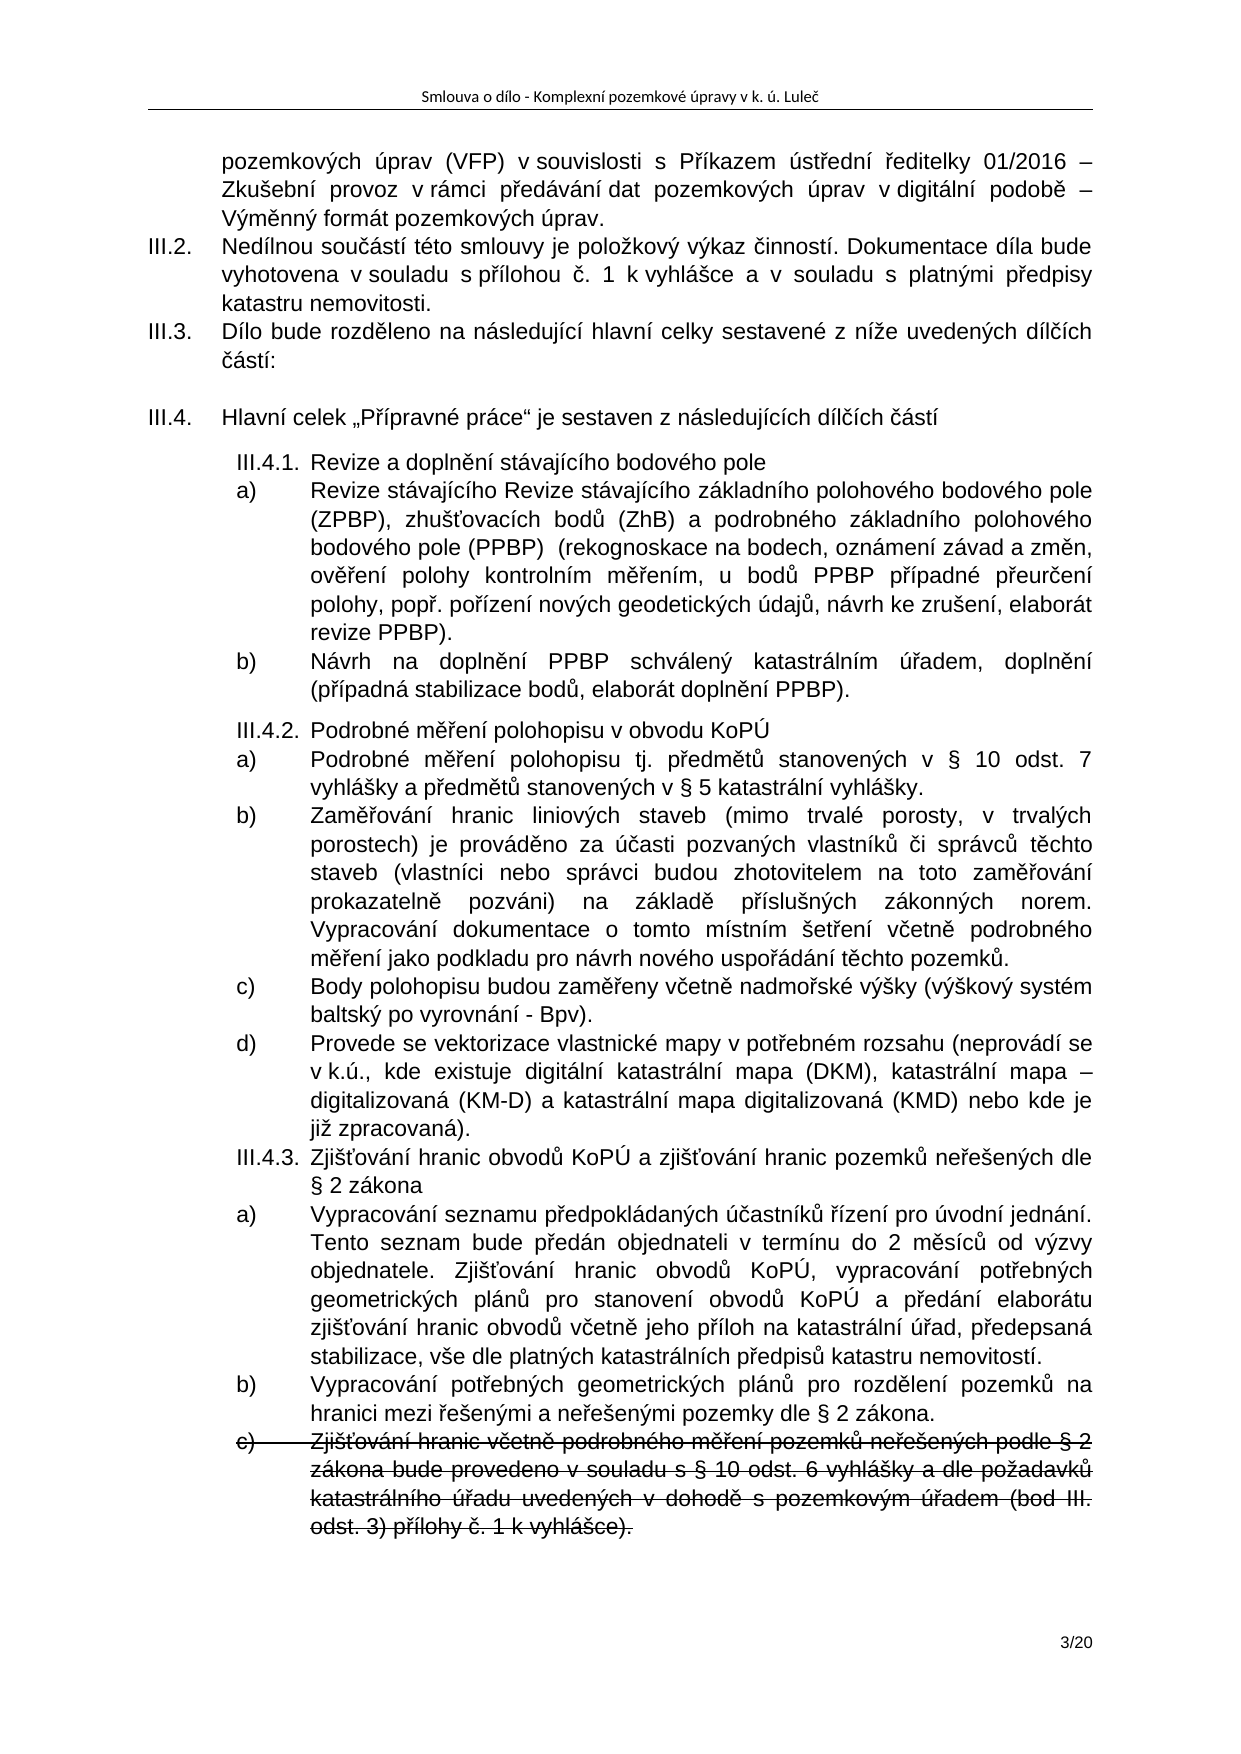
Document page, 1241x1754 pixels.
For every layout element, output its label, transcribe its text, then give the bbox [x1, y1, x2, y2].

list Nedílnou součástí této smlouvy je položkový výkaz činností. Dokumentace díla bude vyhotovena v souladu s přílohou č. 1 k vyhlášce a v souladu s platnými předpisy katastru nemovitosti. [148, 233, 1093, 316]
text Podrobné měření polohopisu v obvodu KoPÚ [236, 717, 1093, 743]
text Vypracování potřebných geometrických plánů pro rozdělení pozemků na hranici mezi řešenými a neřešenými pozemky dle § 2 zákona. [236, 1371, 1093, 1426]
list Dílo bude rozděleno na následující hlavní celky sestavené z níže uvedených dílčích částí: [148, 318, 1093, 373]
text Podrobné měření polohopisu tj. předmětů stanovených v § 10 odst. 7 vyhlášky a předmětů stanovených v § 5 katastrální vyhlášky. [236, 746, 1093, 800]
text Vypracování seznamu předpokládaných účastníků řízení pro úvodní jednání. Tento seznam bude předán objednateli v termínu do 2 měsíců od výzvy objednatele. Zjišťování hranic obvodů KoPÚ, vypracování potřebných geometrických plánů pro stanovení obvodů KoPÚ a předání elaborátu zjišťování hranic obvodů včetně jeho příloh na katastrální úřad, předepsaná stabilizace, vše dle platných katastrálních předpisů katastru nemovitostí. [236, 1201, 1093, 1369]
text Zjišťování hranic včetně podrobného měření pozemků neřešených podle § 2 zákona bude provedeno v souladu s § 10 odst. 6 vyhlášky a dle požadavků katastrálního úřadu uvedených v dohodě s pozemkovým úřadem (bod III. odst. 3) přílohy č. 1 k vyhlášce). [236, 1428, 1093, 1540]
text Revize a doplnění stávajícího bodového pole [236, 449, 1093, 475]
text Zaměřování hranic liniových staveb (mimo trvalé porosty, v trvalých porostech) je prováděno za účasti pozvaných vlastníků či správců těchto staveb (vlastníci nebo správci budou zhotovitelem na toto zaměřování prokazatelně pozváni) na základě příslušných zákonných norem. Vypracování dokumentace o tomto místním šetření včetně podrobného měření jako podkladu pro návrh nového uspořádání těchto pozemků. [236, 802, 1093, 971]
list Hlavní celek „Přípravné práce“ je sestaven z následujících dílčích částí [148, 403, 1093, 430]
text Provede se vektorizace vlastnické mapy v potřebném rozsahu (neprovádí se v k.ú., kde existuje digitální katastrální mapa (DKM), katastrální mapa – digitalizovaná (KM-D) a katastrální mapa digitalizovaná (KMD) nebo kde je již zpracovaná). [236, 1030, 1093, 1142]
text Revize stávajícího Revize stávajícího základního polohového bodového pole (ZPBP), zhušťovacích bodů (ZhB) a podrobného základního polohového bodového pole (PPBP) (rekognoskace na bodech, oznámení závad a změn, ověření polohy kontrolním měřením, u bodů PPBP případné přeurčení polohy, popř. pořízení nových geodetických údajů, návrh ke zrušení, elaborát revize PPBP). [236, 477, 1093, 646]
text Návrh na doplnění PPBP schválený katastrálním úřadem, doplnění (případná stabilizace bodů, elaborát doplnění PPBP). [236, 648, 1093, 702]
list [148, 148, 1093, 231]
text Body polohopisu budou zaměřeny včetně nadmořské výšky (výškový systém baltský po vyrovnání - Bpv). [236, 973, 1093, 1028]
text Zjišťování hranic obvodů KoPÚ a zjišťování hranic pozemků neřešených dle § 2 zákona [236, 1144, 1093, 1198]
